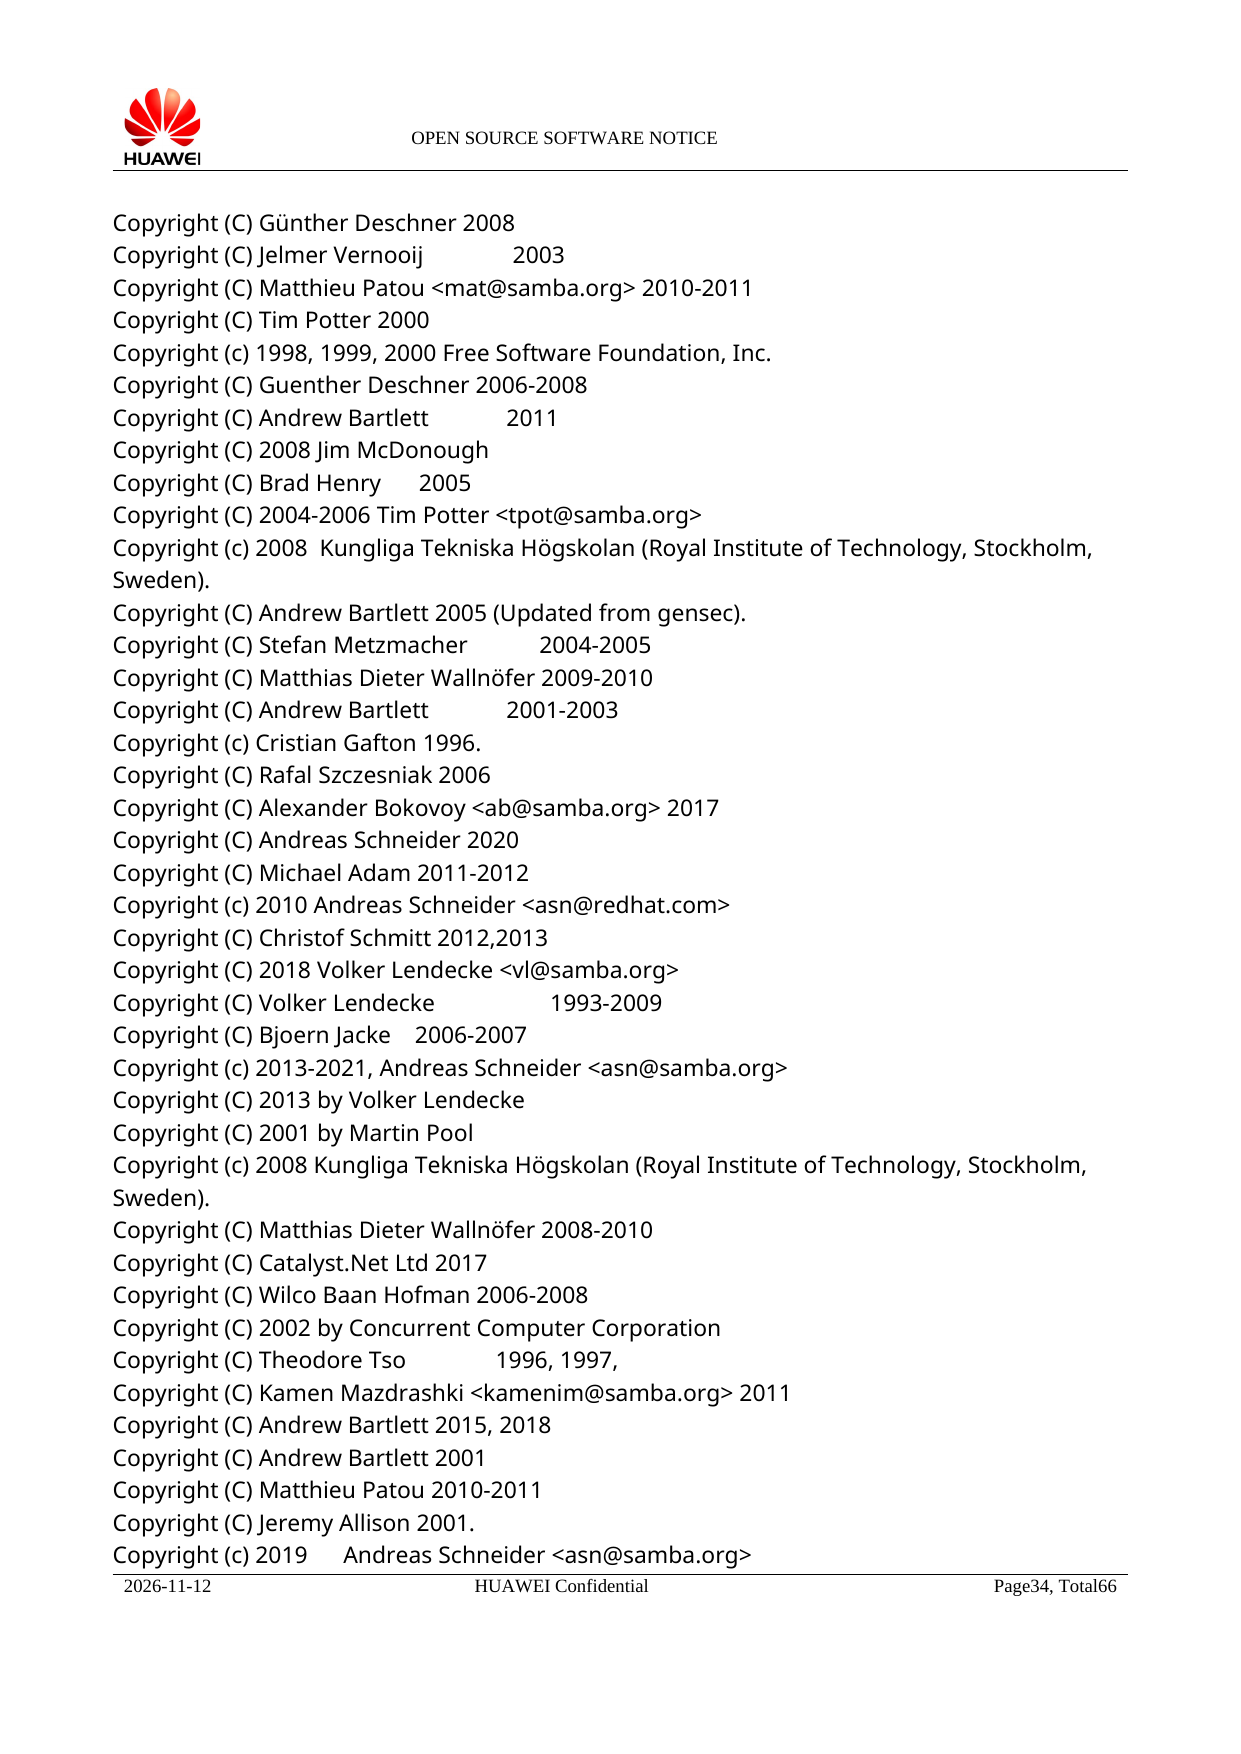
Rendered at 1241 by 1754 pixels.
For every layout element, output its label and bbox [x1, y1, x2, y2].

picture [124, 88, 201, 165]
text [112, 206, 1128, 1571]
